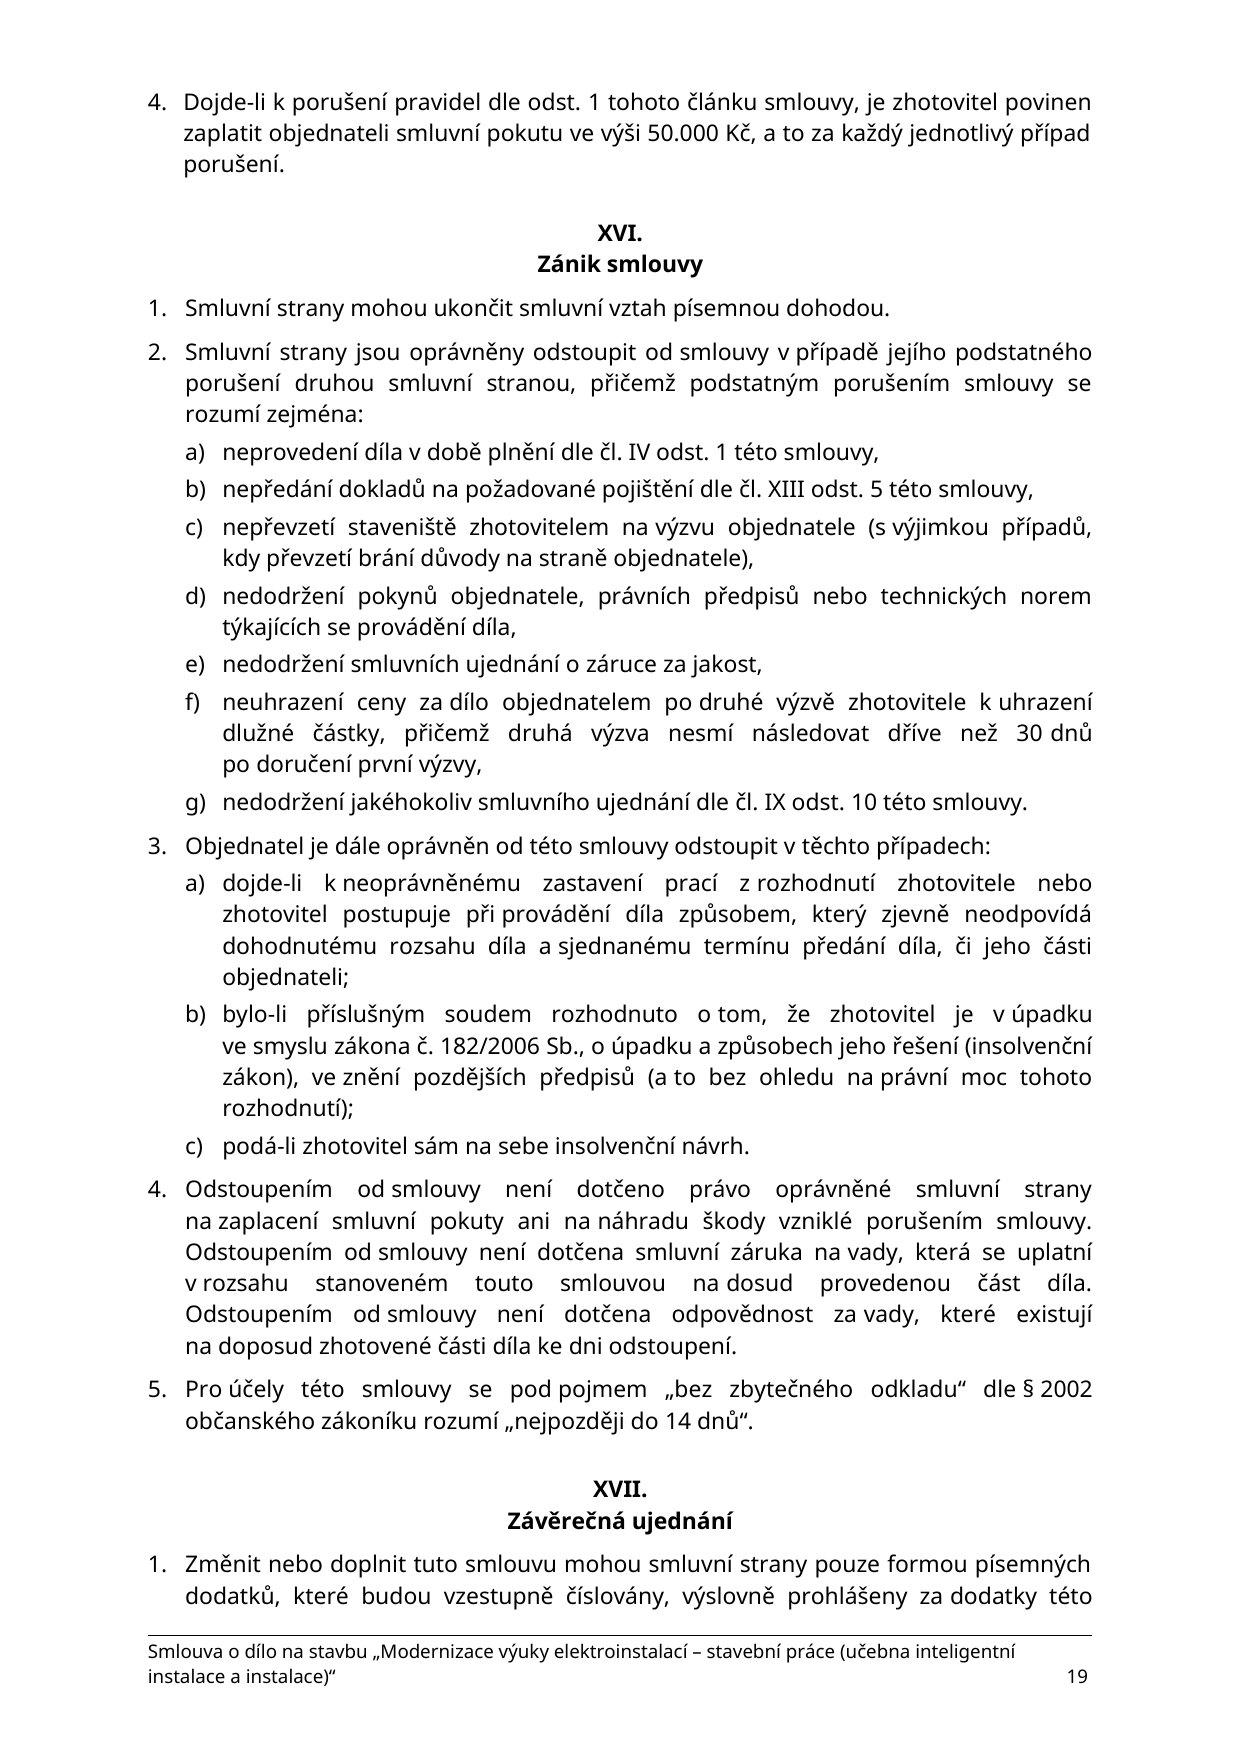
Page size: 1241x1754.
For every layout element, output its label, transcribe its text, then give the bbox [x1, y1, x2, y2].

list nedodržení smluvních ujednání o záruce za jakost, [185, 648, 1092, 679]
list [148, 1548, 1092, 1611]
list Objednatel je dále oprávněn od této smlouvy odstoupit v těchto případech: [148, 829, 1092, 861]
list dojde-li k neoprávněnému zastavení prací z rozhodnutí zhotovitele nebo zhotovitel postupuje při provádění díla způsobem, který zjevně neodpovídá dohodnutému rozsahu díla a sjednanému termínu předání díla, či jeho části objednateli; [185, 867, 1092, 992]
list podá-li zhotovitel sám na sebe insolvenční návrh. [185, 1129, 1092, 1161]
list Smluvní strany mohou ukončit smluvní vztah písemnou dohodou. [148, 292, 1092, 323]
list Smluvní strany jsou oprávněny odstoupit od smlouvy v případě jejího podstatného porušení druhou smluvní stranou, přičemž podstatným porušením smlouvy se rozumí zejména: [148, 336, 1092, 429]
list Dojde-li k porušení pravidel dle odst. 1 tohoto článku smlouvy, je zhotovitel povinen zaplatit objednateli smluvní pokutu ve výši 50.000 Kč, a to za každý jednotlivý případ porušení. [148, 86, 1092, 179]
list Odstoupením od smlouvy není dotčeno právo oprávněné smluvní strany na zaplacení smluvní pokuty ani na náhradu škody vzniklé porušením smlouvy. Odstoupením od smlouvy není dotčena smluvní záruka na vady, která se uplatní v rozsahu stanoveném touto smlouvou na dosud provedenou část díla. Odstoupením od smlouvy není dotčena odpovědnost za vady, které existují na doposud zhotovené části díla ke dni odstoupení. [148, 1173, 1092, 1361]
list neprovedení díla v době plnění dle čl. IV odst. 1 této smlouvy, [185, 436, 1092, 467]
list nedodržení jakéhokoliv smluvního ujednání dle čl. IX odst. 10 této smlouvy. [185, 786, 1092, 817]
list nepředání dokladů na požadované pojištění dle čl. XIII odst. 5 této smlouvy, [185, 473, 1092, 504]
text XVII. Závěrečná ujednání [148, 1473, 1092, 1536]
list nepřevzetí staveniště zhotovitelem na výzvu objednatele (s výjimkou případů, kdy převzetí brání důvody na straně objednatele), [185, 511, 1092, 573]
list bylo-li příslušným soudem rozhodnuto o tom, že zhotovitel je v úpadku ve smyslu zákona č. 182/2006 Sb., o úpadku a způsobech jeho řešení (insolvenční zákon), ve znění pozdějších předpisů (a to bez ohledu na právní moc tohoto rozhodnutí); [185, 998, 1092, 1123]
text XVI. Zánik smlouvy [148, 217, 1092, 279]
list nedodržení pokynů objednatele, právních předpisů nebo technických norem týkajících se provádění díla, [185, 579, 1092, 642]
list neuhrazení ceny za dílo objednatelem po druhé výzvě zhotovitele k uhrazení dlužné částky, přičemž druhá výzva nesmí následovat dříve než 30 dnů po doručení první výzvy, [185, 686, 1092, 779]
list Pro účely této smlouvy se pod pojmem „bez zbytečného odkladu“ dle § 2002 občanského zákoníku rozumí „nejpozději do 14 dnů“. [148, 1373, 1092, 1436]
